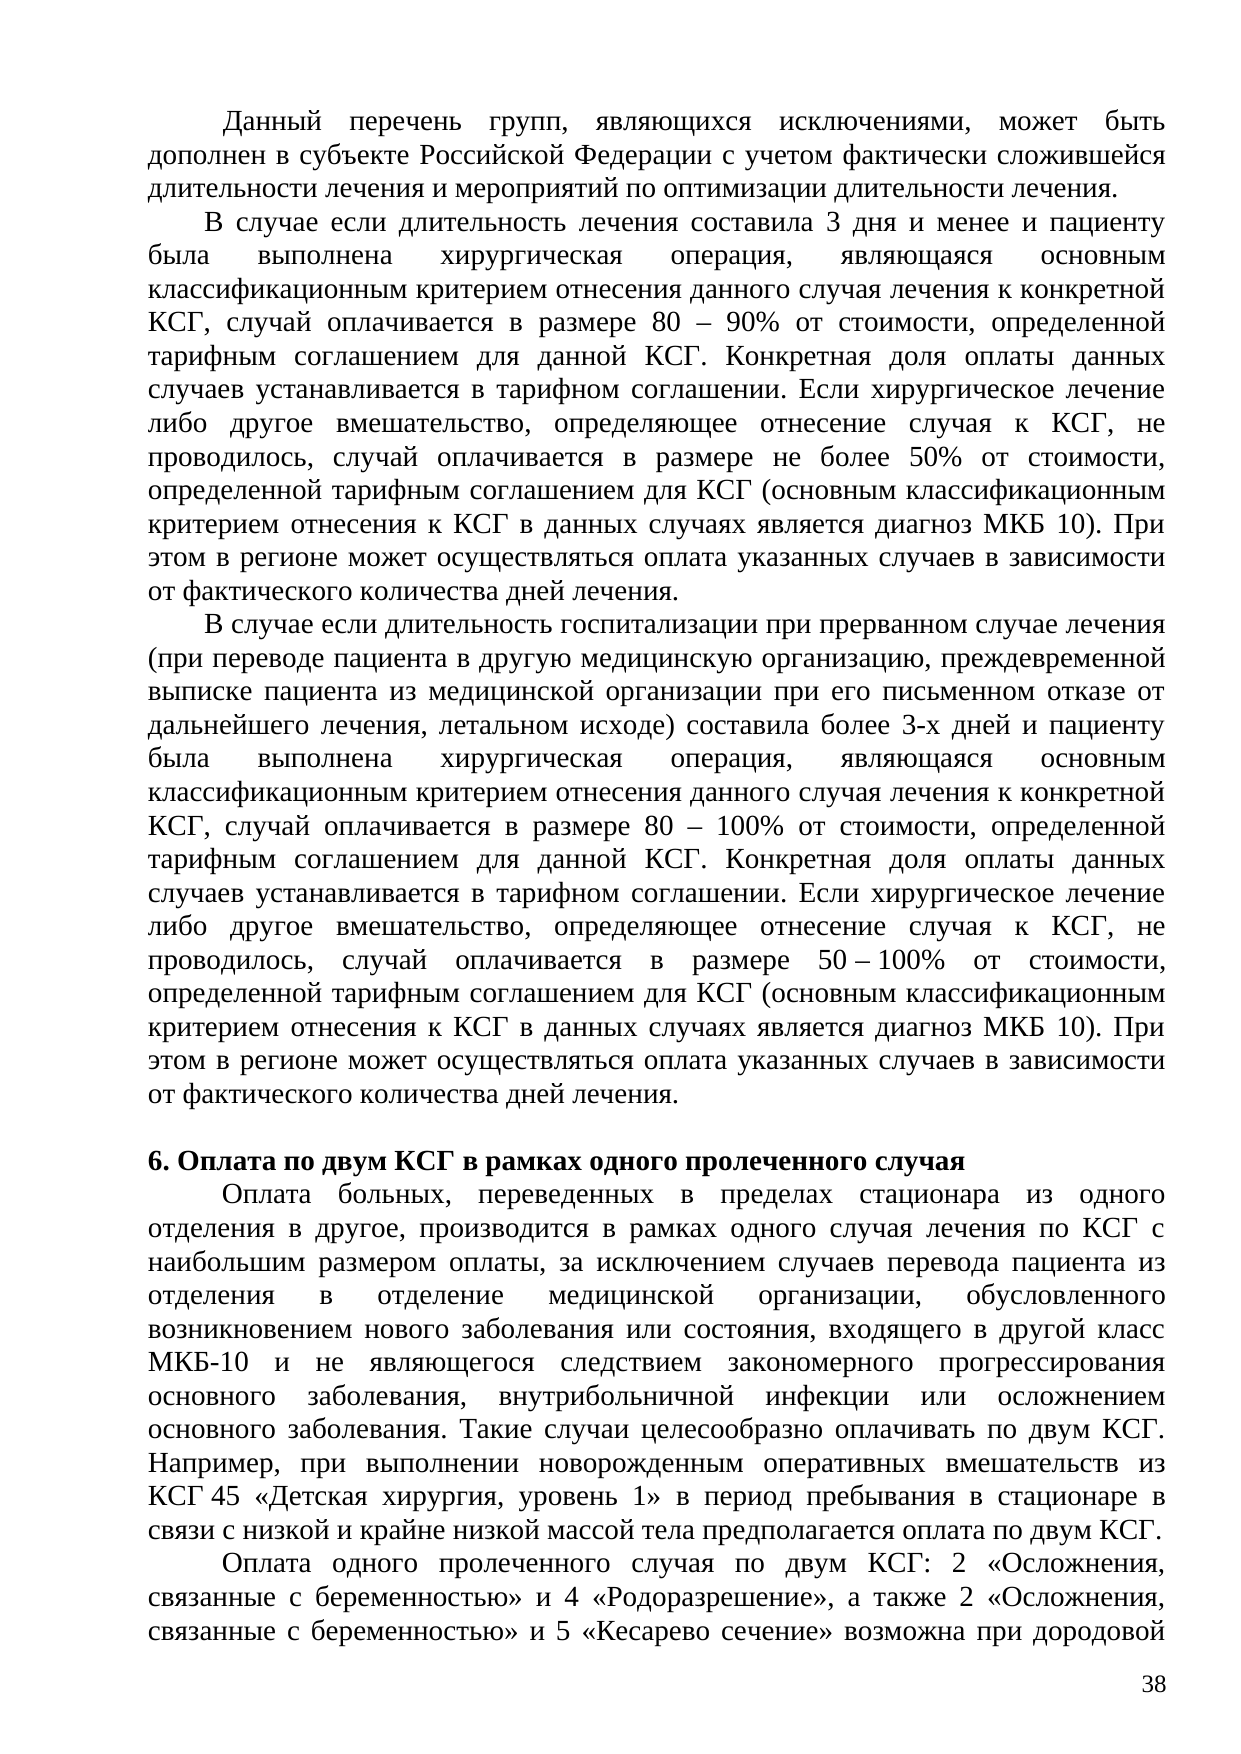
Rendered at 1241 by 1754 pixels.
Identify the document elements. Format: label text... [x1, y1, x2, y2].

text В случае если длительность госпитализации при прерванном случае лечения (при переводе пациента в другую медицинскую организацию, преждевременной выписке пациента из медицинской организации при его письменном отказе от дальнейшего лечения, летальном исходе) составила более 3-х дней и пациенту была выполнена хирургическая операция, являющаяся основным классификационным критерием отнесения данного случая лечения к конкретной КСГ, случай оплачивается в размере 80 – 100% от стоимости, определенной тарифным соглашением для данной КСГ. Конкретная доля оплаты данных случаев устанавливается в тарифном соглашении. Если хирургическое лечение либо другое вмешательство, определяющее отнесение случая к КСГ, не проводилось, случай оплачивается в размере 50 – 100% от стоимости, определенной тарифным соглашением для КСГ (основным классификационным критерием отнесения к КСГ в данных случаях является диагноз МКБ 10). При этом в регионе может осуществляться оплата указанных случаев в зависимости от фактического количества дней лечения. [148, 606, 1166, 1109]
text В случае если длительность лечения составила 3 дня и менее и пациенту была выполнена хирургическая операция, являющаяся основным классификационным критерием отнесения данного случая лечения к конкретной КСГ, случай оплачивается в размере 80 – 90% от стоимости, определенной тарифным соглашением для данной КСГ. Конкретная доля оплаты данных случаев устанавливается в тарифном соглашении. Если хирургическое лечение либо другое вмешательство, определяющее отнесение случая к КСГ, не проводилось, случай оплачивается в размере не более 50% от стоимости, определенной тарифным соглашением для КСГ (основным классификационным критерием отнесения к КСГ в данных случаях является диагноз МКБ 10). При этом в регионе может осуществляться оплата указанных случаев в зависимости от фактического количества дней лечения. [148, 204, 1166, 606]
subtitle 6. Оплата по двум КСГ в рамках одного пролеченного случая [148, 1143, 1166, 1177]
text Данный перечень групп, являющихся исключениями, может быть дополнен в субъекте Российской Федерации с учетом фактически сложившейся длительности лечения и мероприятий по оптимизации длительности лечения. [148, 103, 1166, 204]
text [148, 1546, 1166, 1646]
text Оплата больных, переведенных в пределах стационара из одного отделения в другое, производится в рамках одного случая лечения по КСГ с наибольшим размером оплаты, за исключением случаев перевода пациента из отделения в отделение медицинской организации, обусловленного возникновением нового заболевания или состояния, входящего в другой класс МКБ-10 и не являющегося следствием закономерного прогрессирования основного заболевания, внутрибольничной инфекции или осложнением основного заболевания. Такие случаи целесообразно оплачивать по двум КСГ. Например, при выполнении новорожденным оперативных вмешательств из КСГ 45 «Детская хирургия, уровень 1» в период пребывания в стационаре в связи с низкой и крайне низкой массой тела предполагается оплата по двум КСГ. [148, 1177, 1166, 1546]
